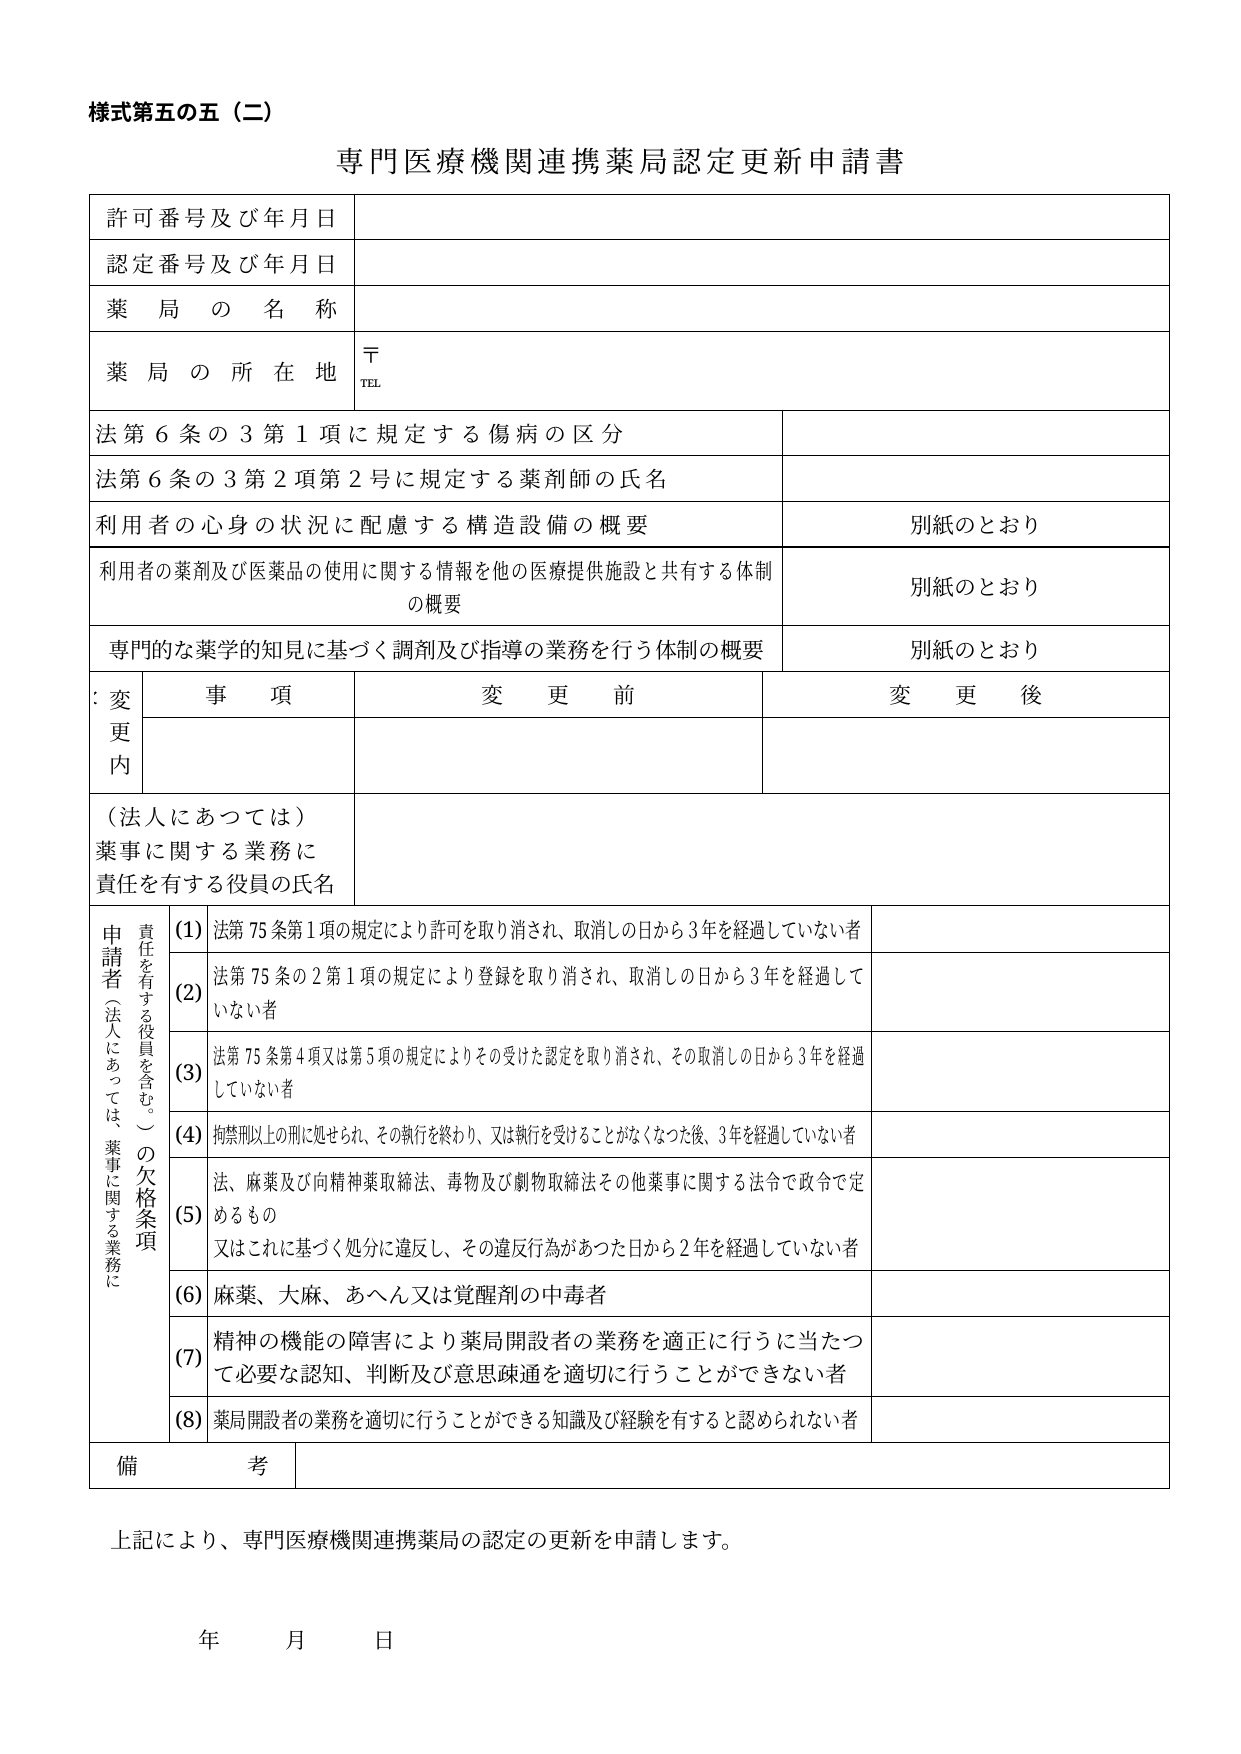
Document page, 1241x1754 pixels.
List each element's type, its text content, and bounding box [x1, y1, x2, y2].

table_header [355, 195, 1169, 239]
table_cell 法第75条第１項の規定により許可を取り消され、取消しの日から３年を経過していない者 [208, 906, 871, 952]
table_cell [872, 1158, 1169, 1270]
table_cell 事 項 [143, 672, 354, 717]
table_cell [355, 286, 1169, 331]
table_cell [872, 953, 1169, 1031]
table_cell (7) [170, 1317, 207, 1396]
table_cell 認定番号及び年月日 [90, 240, 354, 285]
table_cell [872, 1397, 1169, 1442]
text 上記により、専門医療機関連携薬局の認定の更新を申請します。 [89, 1522, 1152, 1555]
table_cell 変 更 前 [355, 672, 762, 717]
table_cell [872, 1032, 1169, 1111]
table_cell (5) [170, 1158, 207, 1270]
table_cell 麻薬、大麻、あへん又は覚醒剤の中毒者 [208, 1271, 871, 1316]
table_cell [872, 1112, 1169, 1157]
table_cell [355, 718, 762, 793]
table_cell 責任を有する役員を含む。）の欠格条項 申請者（法人にあっては、薬事に関する業務に [90, 906, 169, 1442]
table_cell (2) [170, 953, 207, 1031]
table_cell 利用者の心身の状況に配慮する構造設備の概要 [90, 502, 782, 546]
table_cell [872, 1317, 1169, 1396]
table_cell 〒 ℡ [355, 332, 1169, 409]
table_cell 薬局の所在地 [90, 332, 354, 409]
table_cell 法第75条の２第１項の規定により登録を取り消され、取消しの日から３年を経過していない者 [208, 953, 871, 1031]
table_cell [872, 1271, 1169, 1316]
table_cell [783, 411, 1169, 455]
table_cell 法第75条第４項又は第５項の規定によりその受けた認定を取り消され、その取消しの日から３年を経過していない者 [208, 1032, 871, 1111]
table_cell 別紙のとおり [783, 548, 1169, 625]
table_cell (4) [170, 1112, 207, 1157]
table_cell 拘禁刑以上の刑に処せられ、その執行を終わり、又は執行を受けることがなくなつた後、３年を経過していない者 [208, 1112, 871, 1157]
table_cell [143, 718, 354, 793]
table_cell 備 考 [90, 1443, 295, 1488]
table_cell 薬局の名称 [90, 286, 354, 331]
table_cell [783, 456, 1169, 501]
table_cell (3) [170, 1032, 207, 1111]
table_cell [355, 240, 1169, 285]
table_cell [355, 794, 1169, 905]
text 専門医療機関連携薬局認定更新申請書 [89, 127, 1152, 194]
table_cell （法人にあつては） 薬事に関する業務に 責任を有する役員の氏名 [90, 794, 354, 905]
table_cell 利用者の薬剤及び医薬品の使用に関する情報を他の医療提供施設と共有する体制の概要 [90, 548, 782, 625]
table_cell 法、麻薬及び向精神薬取締法、毒物及び劇物取締法その他薬事に関する法令で政令で定めるもの 又はこれに基づく処分に違反し、その違反行為があつた日から２年を経過していない者 [208, 1158, 871, 1270]
table_cell (1) [170, 906, 207, 952]
table_cell 別紙のとおり [783, 502, 1169, 546]
table_cell 精神の機能の障害により薬局開設者の業務を適正に行うに当たつて必要な認知、判断及び意思疎通を適切に行うことができない者 [208, 1317, 871, 1396]
table_cell 薬局開設者の業務を適切に行うことができる知識及び経験を有すると認められない者 [208, 1397, 871, 1442]
table_cell [763, 718, 1169, 793]
table_cell 変更内容 [90, 672, 142, 793]
table_cell 法第６条の３第１項に規定する傷病の区分 [90, 411, 782, 455]
table_cell 変 更 後 [763, 672, 1169, 717]
table_cell (6) [170, 1271, 207, 1316]
text 年 月 日 [89, 1622, 1152, 1655]
text 様式第五の五（二） [89, 94, 1152, 127]
table_cell 別紙のとおり [783, 626, 1169, 671]
table_cell [872, 906, 1169, 952]
table_cell (8) [170, 1397, 207, 1442]
table_cell 法第６条の３第２項第２号に規定する薬剤師の氏名 [90, 456, 782, 501]
table_cell 専門的な薬学的知見に基づく調剤及び指導の業務を行う体制の概要 [90, 626, 782, 671]
table_header 許可番号及び年月日 [90, 195, 354, 239]
table_cell [296, 1443, 1169, 1488]
